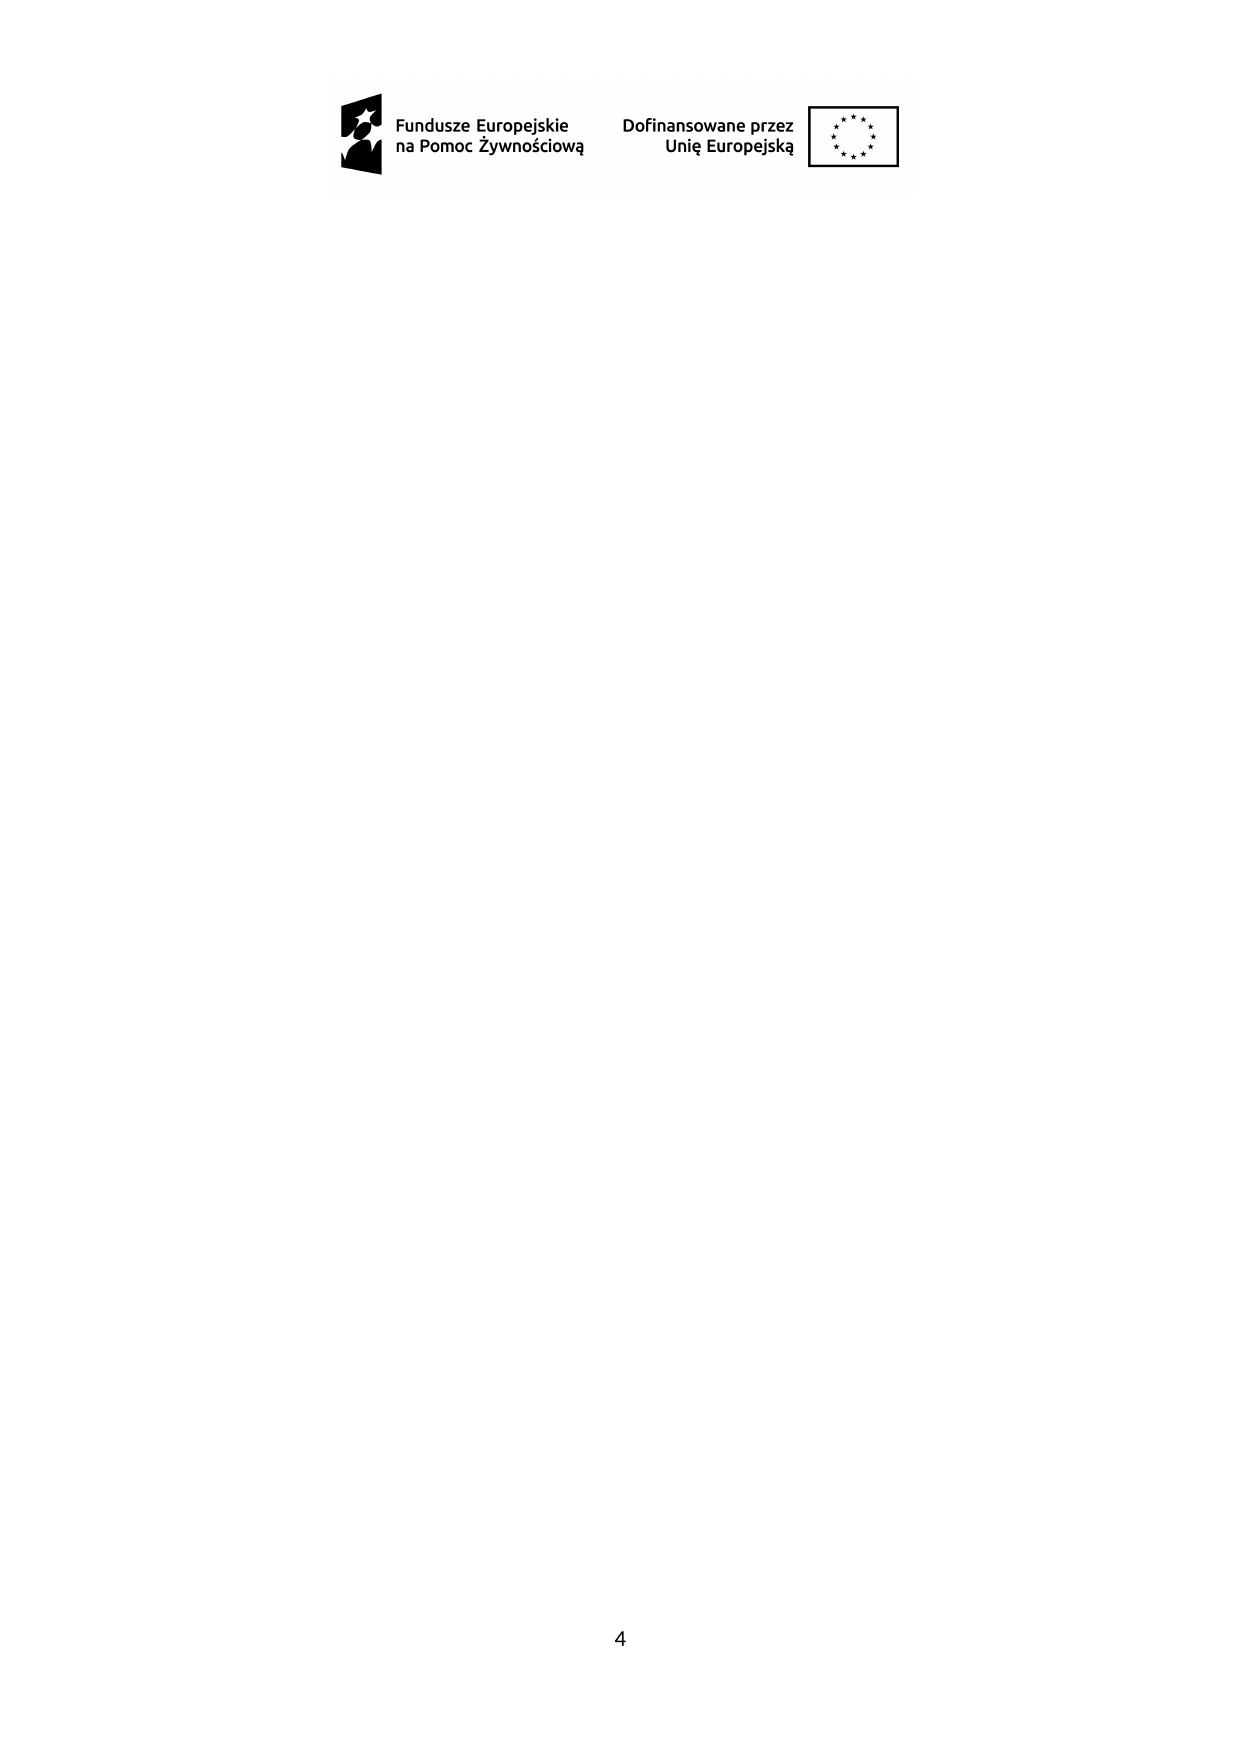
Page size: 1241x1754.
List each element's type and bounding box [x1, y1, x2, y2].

picture [321, 73, 919, 195]
